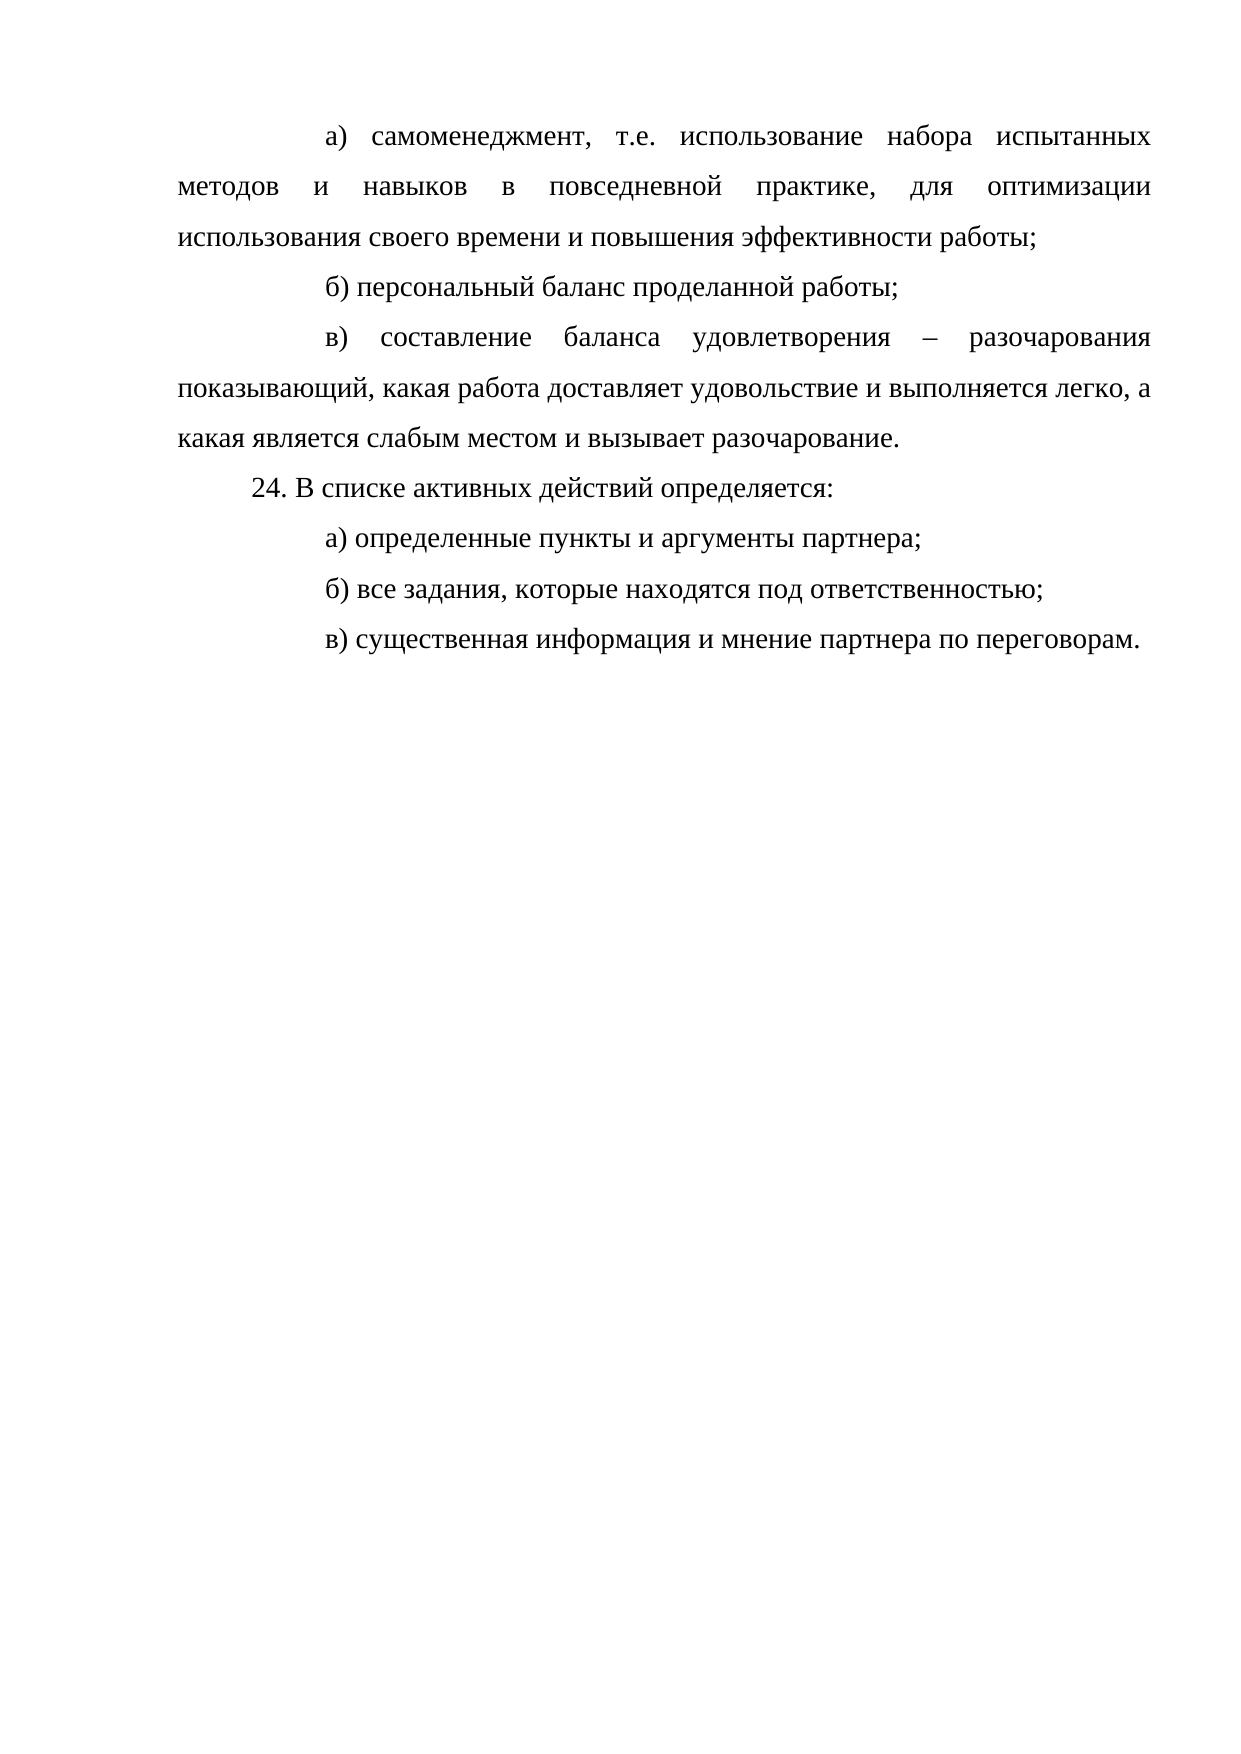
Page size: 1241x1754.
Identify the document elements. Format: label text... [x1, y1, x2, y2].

text 24. В списке активных действий определяется: [177, 470, 1152, 504]
text в) составление баланса удовлетворения – разочарования показывающий, какая работа доставляет удовольствие и выполняется легко, а какая является слабым местом и вызывает разочарование. [177, 319, 1152, 453]
text а) определенные пункты и аргументы партнера; [177, 521, 1152, 554]
text б) все задания, которые находятся под ответственностью; [177, 571, 1152, 604]
text а) самоменеджмент, т.е. использование набора испытанных методов и навыков в повседневной практике, для оптимизации использования своего времени и повышения эффективности работы; [177, 118, 1152, 252]
text б) персональный баланс проделанной работы; [177, 269, 1152, 303]
text в) существенная информация и мнение партнера по переговорам. [177, 621, 1152, 655]
